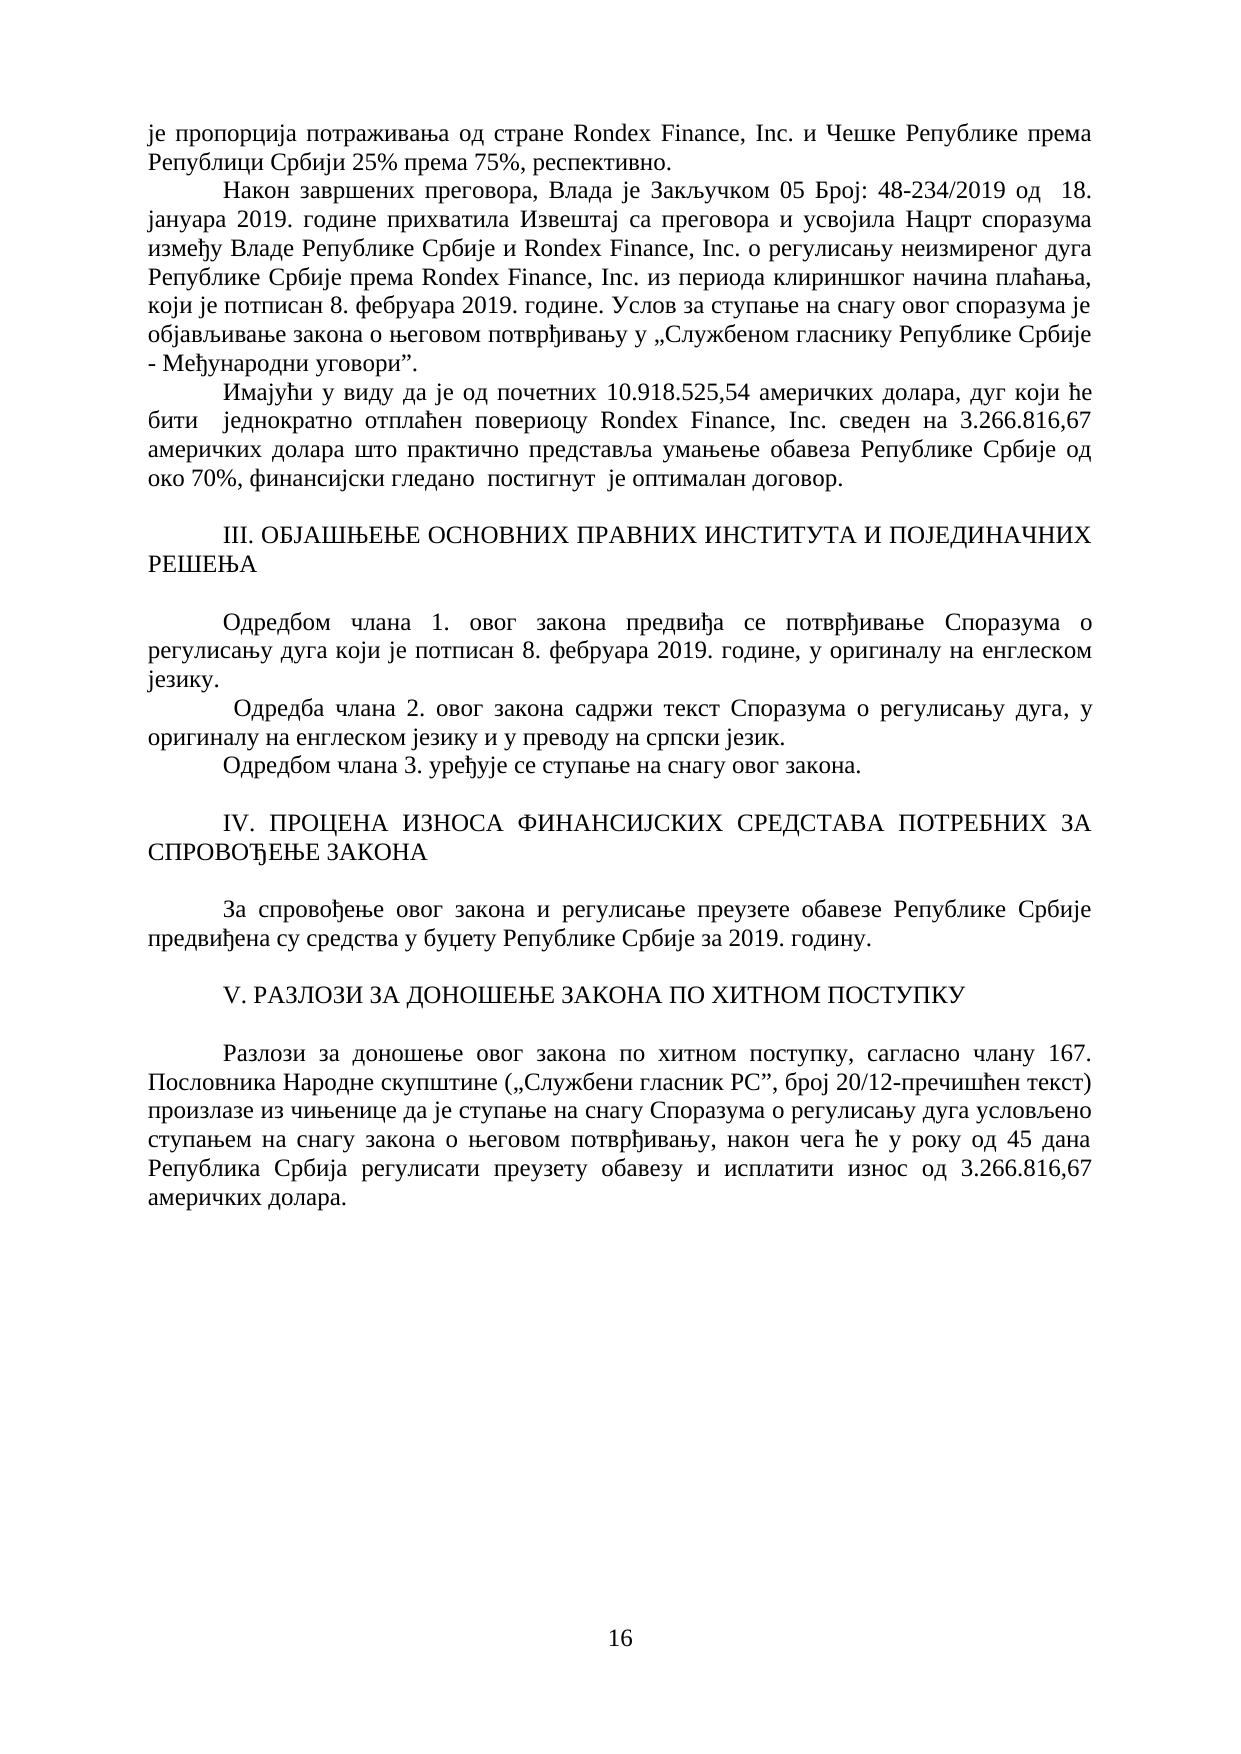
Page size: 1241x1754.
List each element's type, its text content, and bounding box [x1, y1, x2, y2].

text V. РАЗЛОЗИ ЗА ДОНОШЕЊЕ ЗАКОНА ПО ХИТНОМ ПОСТУПКУ [148, 981, 1093, 1009]
text Имајући у виду да је од почетних 10.918.525,54 америчких долара, дуг који ће бити једнократно отплаћен повериоцу Rondex Finance, Inc. сведен на 3.266.816,67 америчких долара што практично представља умањење обавеза Републике Србије од око 70%, финансијски гледано постигнут је оптималан договор. [148, 377, 1093, 492]
text III. ОБЈАШЊЕЊЕ ОСНОВНИХ ПРАВНИХ ИНСТИТУТА И ПОЈЕДИНАЧНИХ РЕШЕЊА [148, 521, 1093, 578]
text IV. ПРОЦЕНА ИЗНОСА ФИНАНСИЈСКИХ СРЕДСТАВА ПОТРЕБНИХ ЗА СПРОВОЂЕЊЕ ЗАКОНА [148, 808, 1093, 866]
text Разлози за доношење овог закона по хитном поступку, сагласно члану 167. Пословника Народне скупштине („Службени гласник РС”, број 20/12-пречишћен текст) произлазе из чињенице да је ступање на снагу Споразума о регулисању дуга условљено ступањем на снагу закона о његовом потврђивању, након чега ће у року од 45 дана Република Србија регулисати преузету обавезу и исплатити износ од 3.266.816,67 америчких долара. [148, 1038, 1093, 1211]
text Одредбом члана 3. уређује се ступање на снагу овог закона. [148, 751, 1093, 779]
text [148, 118, 1093, 176]
text За спровођење овог закона и регулисање преузете обавезе Републике Србије предвиђена су средства у буџету Републике Србије за 2019. годину. [148, 894, 1093, 952]
text Одредба члана 2. овог закона садржи текст Споразума о регулисању дуга, у оригиналу на енглеском језику и у преводу на српски језик. [148, 693, 1093, 751]
text Одредбом члана 1. овог закона предвиђа се потврђивање Споразума о регулисању дуга који је потписан 8. фебруара 2019. године, у оригиналу на енглеском језику. [148, 607, 1093, 693]
text Након завршених преговора, Влада је Закључком 05 Број: 48-234/2019 од 18. јануара 2019. године прихватила Извештај са преговора и усвојила Нацрт споразума између Владе Републике Србије и Rondex Finance, Inc. о регулисању неизмиреног дуга Републике Србије према Rondex Finance, Inc. из периода клириншког начина плаћања, који је потписан 8. фебруара 2019. године. Услов за ступање на снагу овог споразума је објављивање закона о његовом потврђивању у „Службеном гласнику Републике Србије - Међународни уговори”. [148, 176, 1093, 377]
